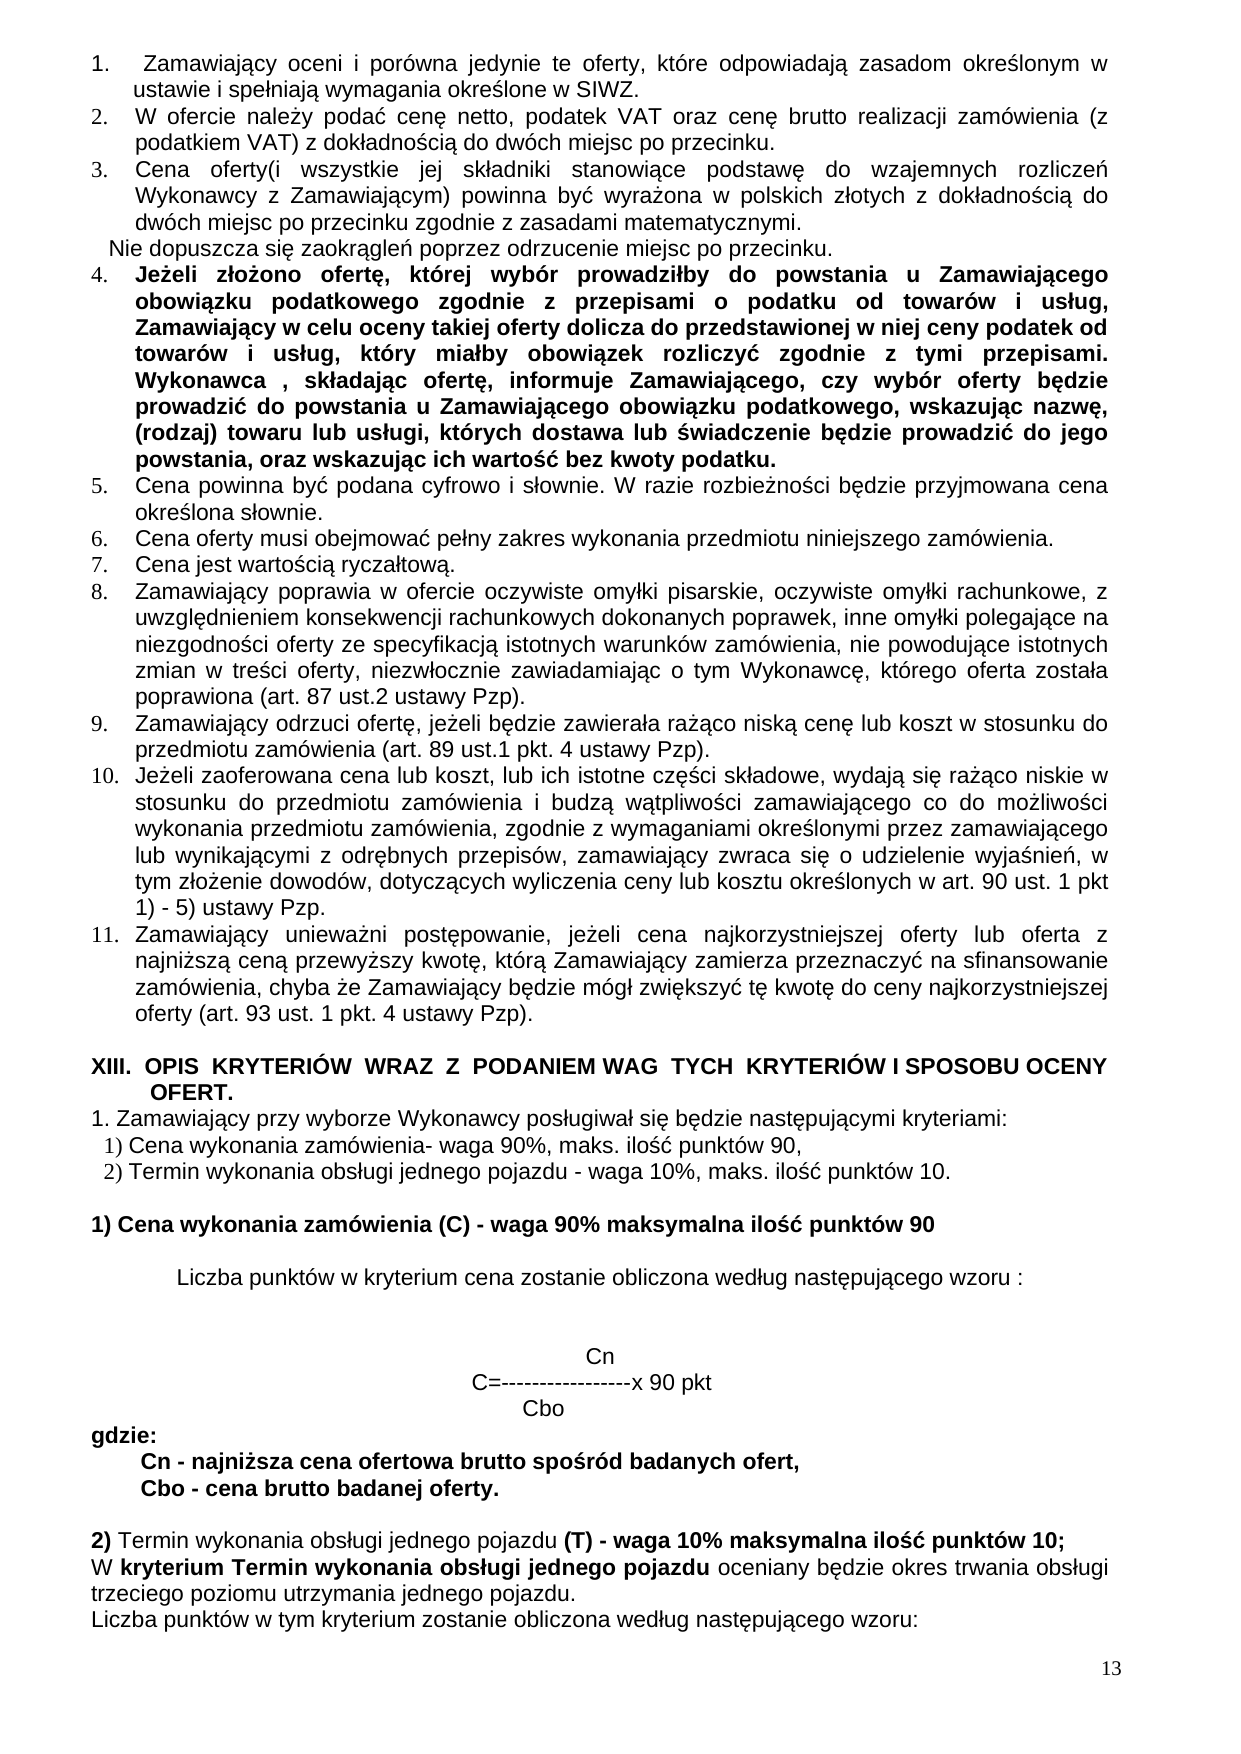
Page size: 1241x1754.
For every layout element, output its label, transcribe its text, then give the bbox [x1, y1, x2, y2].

text Cn - najniższa cena ofertowa brutto spośród badanych ofert, [140, 1448, 869, 1474]
text Cn [91, 1343, 1109, 1369]
list Cena oferty musi obejmować pełny zakres wykonania przedmiotu niniejszego zamówienia. [91, 525, 1109, 551]
text Cbo [471, 1395, 1109, 1422]
text 2) Termin wykonania obsługi jednego pojazdu (T) - waga 10% maksymalna ilość punktów 10; [91, 1527, 1109, 1553]
text Nie dopuszcza się zaokrągleń poprzez odrzucenie miejsc po przecinku. [108, 235, 1109, 261]
text 1) Cena wykonania zamówienia (C) - waga 90% maksymalna ilość punktów 90 [91, 1211, 1109, 1237]
list Cena oferty(i wszystkie jej składniki stanowiące podstawę do wzajemnych rozliczeń Wykonawcy z Zamawiającym) powinna być wyrażona w polskich złotych z dokładnością do dwóch miejsc po przecinku zgodnie z zasadami matematycznymi. [91, 156, 1109, 235]
list Jeżeli złożono ofertę, której wybór prowadziłby do powstania u Zamawiającego obowiązku podatkowego zgodnie z przepisami o podatku od towarów i usług, Zamawiający w celu oceny takiej oferty dolicza do przedstawionej w niej ceny podatek od towarów i usług, który miałby obowiązek rozliczyć zgodnie z tymi przepisami. Wykonawca , składając ofertę, informuje Zamawiającego, czy wybór oferty będzie prowadzić do powstania u Zamawiającego obowiązku podatkowego, wskazując nazwę, (rodzaj) towaru lub usługi, których dostawa lub świadczenie będzie prowadzić do jego powstania, oraz wskazując ich wartość bez kwoty podatku. [91, 261, 1109, 472]
text W kryterium Termin wykonania obsługi jednego pojazdu oceniany będzie okres trwania obsługi trzeciego poziomu utrzymania jednego pojazdu. [91, 1553, 1109, 1606]
text 1. Zamawiający przy wyborze Wykonawcy posługiwał się będzie następującymi kryteriami: [91, 1105, 1109, 1132]
list Cena jest wartością ryczałtową. [91, 551, 1109, 578]
list Zamawiający odrzuci ofertę, jeżeli będzie zawierała rażąco niską cenę lub koszt w stosunku do przedmiotu zamówienia (art. 89 ust.1 pkt. 4 ustawy Pzp). [91, 710, 1109, 762]
text Cbo - cena brutto badanej oferty. [140, 1474, 869, 1501]
list Zamawiający poprawia w ofercie oczywiste omyłki pisarskie, oczywiste omyłki rachunkowe, z uwzględnieniem konsekwencji rachunkowych dokonanych poprawek, inne omyłki polegające na niezgodności oferty ze specyfikacją istotnych warunków zamówienia, nie powodujące istotnych zmian w treści oferty, niezwłocznie zawiadamiając o tym Wykonawcę, którego oferta została poprawiona (art. 87 ust.2 ustawy Pzp). [91, 578, 1109, 710]
text C= x 90 pkt [471, 1369, 1109, 1395]
text Liczba punktów w tym kryterium zostanie obliczona według następującego wzoru: [91, 1606, 1109, 1633]
list Jeżeli zaoferowana cena lub koszt, lub ich istotne części składowe, wydają się rażąco niskie w stosunku do przedmiotu zamówienia i budzą wątpliwości zamawiającego co do możliwości wykonania przedmiotu zamówienia, zgodnie z wymaganiami określonymi przez zamawiającego lub wynikającymi z odrębnych przepisów, zamawiający zwraca się o udzielenie wyjaśnień, w tym złożenie dowodów, dotyczących wyliczenia ceny lub kosztu określonych w art. 90 ust. 1 pkt 1) - 5) ustawy Pzp. [91, 762, 1109, 921]
list Cena wykonania zamówienia- waga 90%, maks. ilość punktów 90, [103, 1132, 1109, 1158]
text Liczba punktów w kryterium cena zostanie obliczona według następującego wzoru : [91, 1264, 1109, 1290]
list Termin wykonania obsługi jednego pojazdu - waga 10%, maks. ilość punktów 10. [103, 1158, 1109, 1184]
list W ofercie należy podać cenę netto, podatek VAT oraz cenę brutto realizacji zamówienia (z podatkiem VAT) z dokładnością do dwóch miejsc po przecinku. [91, 103, 1109, 156]
text 1. Zamawiający oceni i porówna jedynie te oferty, które odpowiadają zasadom określonym w ustawie i spełniają wymagania określone w SIWZ. [91, 50, 1109, 103]
list Zamawiający unieważni postępowanie, jeżeli cena najkorzystniejszej oferty lub oferta z najniższą ceną przewyższy kwotę, którą Zamawiający zamierza przeznaczyć na sfinansowanie zamówienia, chyba że Zamawiający będzie mógł zwiększyć tę kwotę do ceny najkorzystniejszej oferty (art. 93 ust. 1 pkt. 4 ustawy Pzp). [91, 921, 1109, 1026]
list Cena powinna być podana cyfrowo i słownie. W razie rozbieżności będzie przyjmowana cena określona słownie. [91, 472, 1109, 525]
text XIII. OPIS KRYTERIÓW WRAZ Z PODANIEM WAG TYCH KRYTERIÓW I SPOSOBU OCENY OFERT. [91, 1053, 1109, 1105]
text gdzie: [91, 1422, 1109, 1448]
